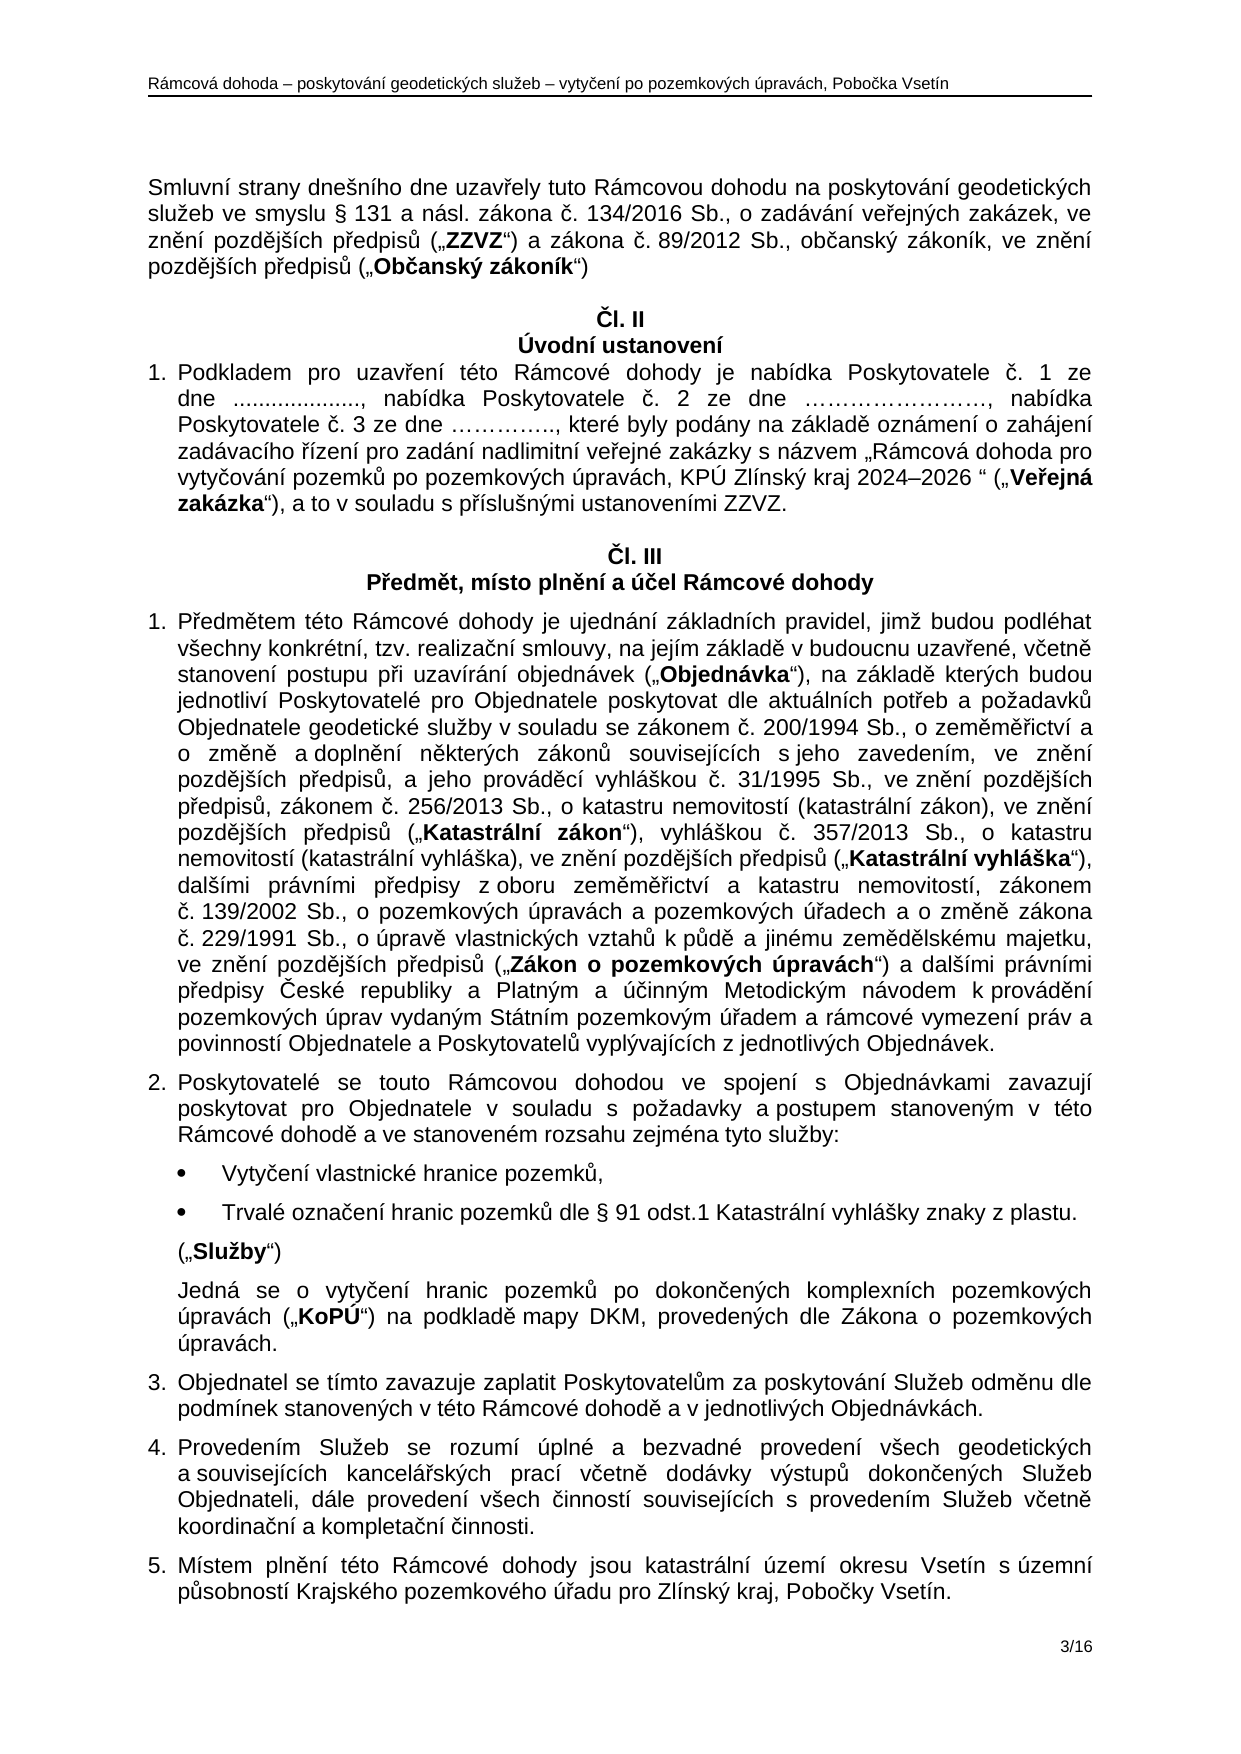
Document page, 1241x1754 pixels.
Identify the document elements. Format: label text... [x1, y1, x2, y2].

text Čl. II Úvodní ustanovení [148, 306, 1092, 358]
text Čl. III [177, 543, 1092, 569]
list Objednatel se tímto zavazuje zaplatit Poskytovatelům za poskytování Služeb odměnu dle podmínek stanovených v této Rámcové dohodě a v jednotlivých Objednávkách. [148, 1368, 1092, 1421]
text Jedná se o vytyčení hranic pozemků po dokončených komplexních pozemkových úpravách („KoPÚ“) na podkladě mapy DKM, provedených dle Zákona o pozemkových úpravách. [177, 1277, 1092, 1356]
list Vytyčení vlastnické hranice pozemků, [177, 1160, 1092, 1187]
text („Služby“) [177, 1238, 1092, 1264]
list Předmětem této Rámcové dohody je ujednání základních pravidel, jimž budou podléhat všechny konkrétní, tzv. realizační smlouvy, na jejím základě v budoucnu uzavřené, včetně stanovení postupu při uzavírání objednávek („Objednávka“), na základě kterých budou jednotliví Poskytovatelé pro Objednatele poskytovat dle aktuálních potřeb a požadavků Objednatele geodetické služby v souladu se zákonem č. 200/1994 Sb., o zeměměřictví a o změně a doplnění některých zákonů souvisejících s jeho zavedením, ve znění pozdějších předpisů, a jeho prováděcí vyhláškou č. 31/1995 Sb., ve znění pozdějších předpisů, zákonem č. 256/2013 Sb., o katastru nemovitostí (katastrální zákon), ve znění pozdějších předpisů („Katastrální zákon“), vyhláškou č. 357/2013 Sb., o katastru nemovitostí (katastrální vyhláška), ve znění pozdějších předpisů („Katastrální vyhláška“), dalšími právními předpisy z oboru zeměměřictví a katastru nemovitostí, zákonem č. 139/2002 Sb., o pozemkových úpravách a pozemkových úřadech a o změně zákona č. 229/1991 Sb., o úpravě vlastnických vztahů k půdě a jinému zemědělskému majetku, ve znění pozdějších předpisů („Zákon o pozemkových úpravách“) a dalšími právními předpisy České republiky a Platným a účinným Metodickým návodem k provádění pozemkových úprav vydaným Státním pozemkovým úřadem a rámcové vymezení práv a povinností Objednatele a Poskytovatelů vyplývajících z jednotlivých Objednávek. [148, 608, 1092, 1056]
list Provedením Služeb se rozumí úplné a bezvadné provedení všech geodetických a souvisejících kancelářských prací včetně dodávky výstupů dokončených Služeb Objednateli, dále provedení všech činností souvisejících s provedením Služeb včetně koordinační a kompletační činnosti. [148, 1434, 1092, 1539]
list Poskytovatelé se touto Rámcovou dohodou ve spojení s Objednávkami zavazují poskytovat pro Objednatele v souladu s požadavky a postupem stanoveným v této Rámcové dohodě a ve stanoveném rozsahu zejména tyto služby: [148, 1069, 1092, 1148]
list Trvalé označení hranic pozemků dle § 91 odst.1 Katastrální vyhlášky znaky z plastu. [177, 1199, 1092, 1226]
list Místem plnění této Rámcové dohody jsou katastrální území okresu Vsetín s územní působností Krajského pozemkového úřadu pro Zlínský kraj, Pobočky Vsetín. [148, 1552, 1092, 1604]
text Smluvní strany dnešního dne uzavřely tuto Rámcovou dohodu na poskytování geodetických služeb ve smyslu § 131 a násl. zákona č. 134/2016 Sb., o zadávání veřejných zakázek, ve znění pozdějších předpisů („ZZVZ“) a zákona č. 89/2012 Sb., občanský zákoník, ve znění pozdějších předpisů („Občanský zákoník“) [148, 174, 1092, 279]
list Podkladem pro uzavření této Rámcové dohody je nabídka Poskytovatele č. 1 ze dne ...................., nabídka Poskytovatele č. 2 ze dne ……………………, nabídka Poskytovatele č. 3 ze dne ………….., které byly podány na základě oznámení o zahájení zadávacího řízení pro zadání nadlimitní veřejné zakázky s názvem „Rámcová dohoda pro vytyčování pozemků po pozemkových úpravách, KPÚ Zlínský kraj 2024–2026 “ („Veřejná zakázka“), a to v souladu s příslušnými ustanoveními ZZVZ. [148, 358, 1092, 517]
subtitle Předmět, místo plnění a účel Rámcové dohody [148, 569, 1092, 596]
